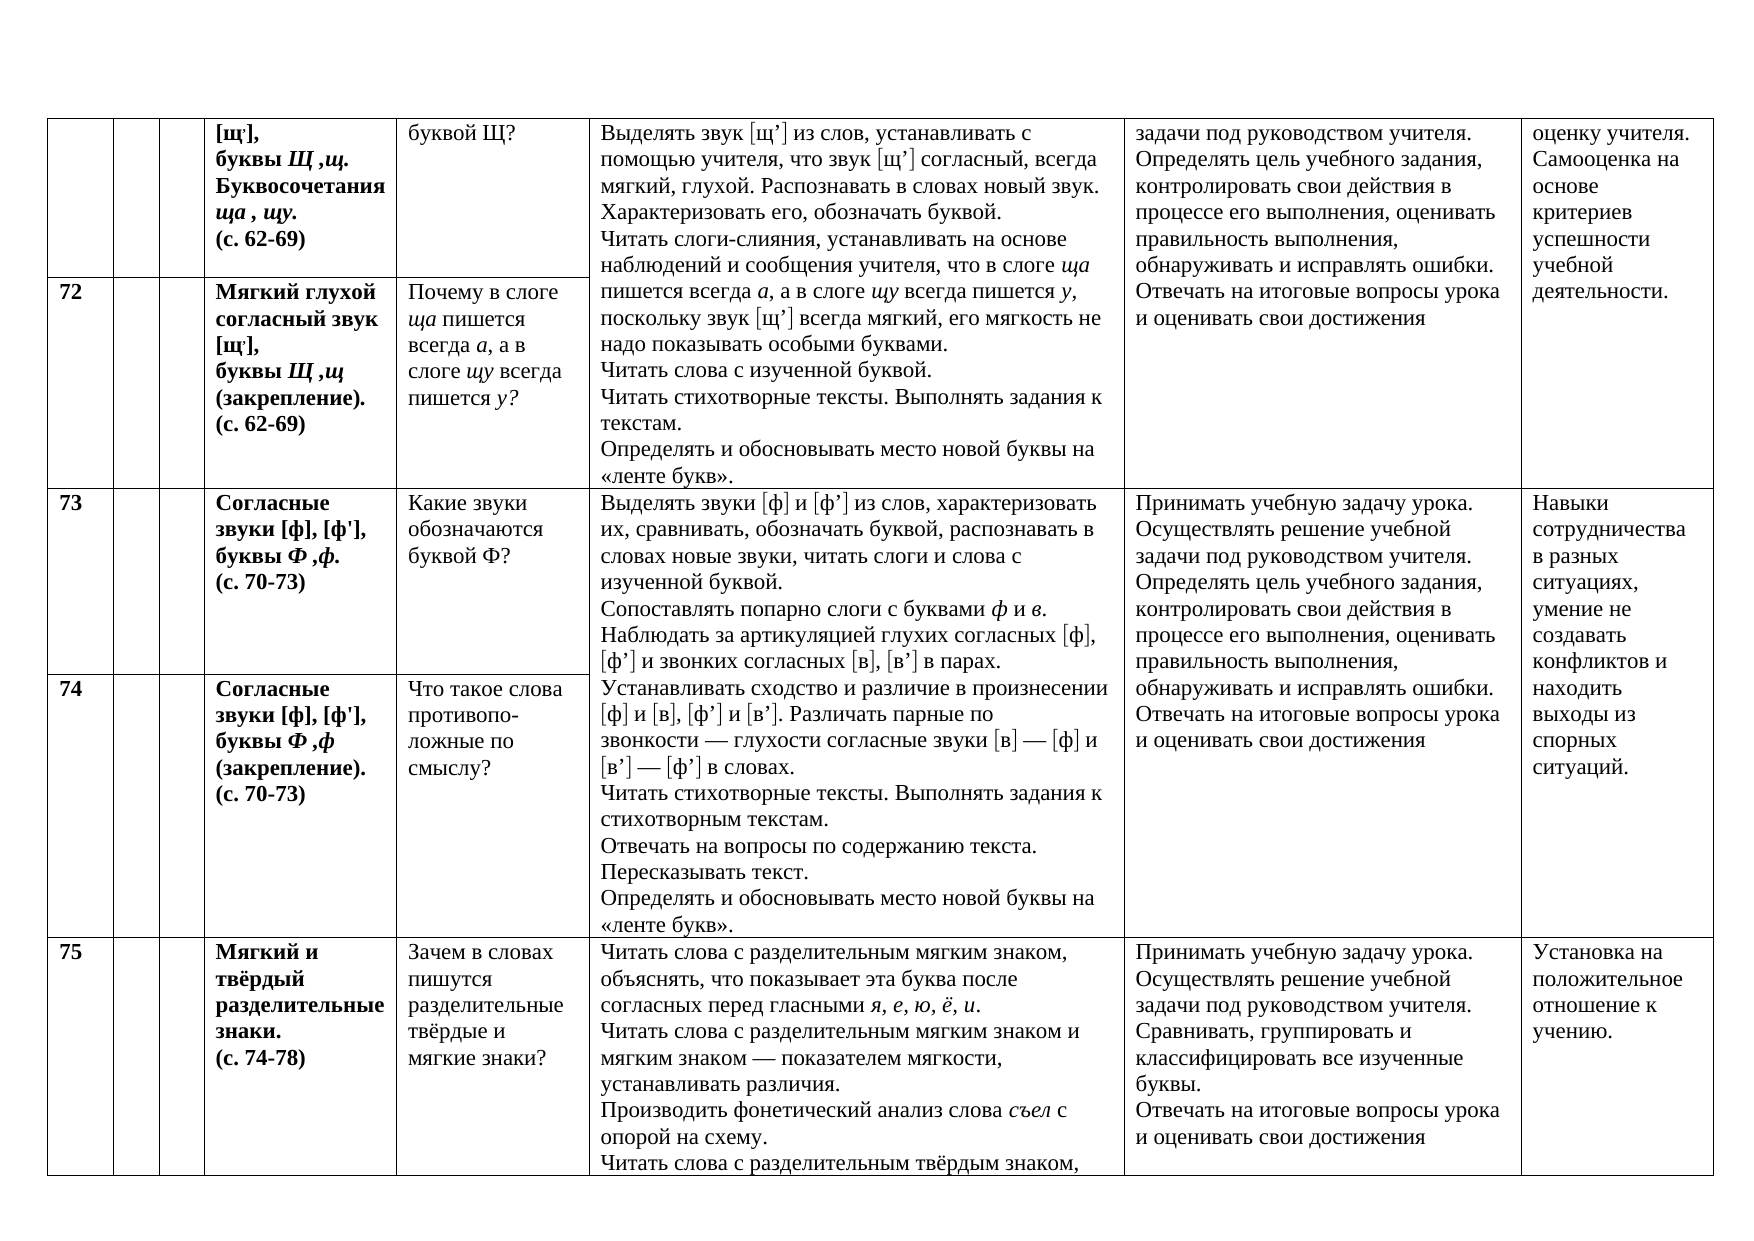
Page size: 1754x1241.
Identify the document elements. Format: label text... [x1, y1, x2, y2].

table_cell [1522, 119, 1713, 488]
table_cell 74 [48, 675, 113, 937]
table_cell [160, 938, 204, 1175]
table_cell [397, 938, 589, 1175]
table_cell 75 [48, 938, 113, 1175]
table_cell [114, 675, 159, 937]
table_cell [160, 119, 204, 277]
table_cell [590, 938, 1124, 1175]
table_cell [397, 119, 589, 277]
table_cell [114, 119, 159, 277]
table_cell 73 [48, 489, 113, 674]
table_cell [160, 675, 204, 937]
table_cell Какие звуки обозначаются буквой Ф? [397, 489, 589, 674]
table_cell [160, 489, 204, 674]
table_cell [114, 489, 159, 674]
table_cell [1125, 938, 1521, 1175]
table_cell Согласные звуки [ф], [ф'], буквы Ф ,ф. (с. 70-73) [205, 489, 396, 674]
table_cell Мягкий глухой согласный звук [щ,], буквы Щ ,щ (закрепление). (с. 62-69) [205, 278, 396, 488]
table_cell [1125, 119, 1521, 488]
table_cell [160, 278, 204, 488]
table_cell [205, 119, 396, 277]
table_cell 72 [48, 278, 113, 488]
table_cell Навыки сотрудничества в разных ситуациях, умение не создавать конфликтов и находить выходы из спорных ситуаций. [1522, 489, 1713, 937]
table_cell 71 [48, 119, 113, 277]
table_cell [1522, 938, 1713, 1175]
table_cell Согласные звуки [ф], [ф'], буквы Ф ,ф (закрепление). (с. 70-73) [205, 675, 396, 937]
table_cell Почему в слоге ща пишется всегда а, а в слоге щу всегда пишется у? [397, 278, 589, 488]
table_cell [114, 938, 159, 1175]
table_cell Выделять звуки ф и ф’ из слов, характеризовать их, сравнивать, обозначать буквой, распознавать в словах новые звуки, читать слоги и слова с изученной буквой. Сопоставлять попарно слоги с буквами ф и в. Наблюдать за артикуляцией глухих согласных ф, ф’ и звонких согласных в, в’ в парах. Устанавливать сходство и различие в произнесении ф и в, ф’ и в’. Различать парные по звонкости — глухости согласные звуки в — ф и в’ — ф’ в словах. Читать стихотворные тексты. Выполнять задания к стихотворным текстам. Отвечать на вопросы по содержанию текста. Пересказывать текст. Определять и обосновывать место новой буквы на «ленте букв». [590, 489, 1124, 937]
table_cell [590, 119, 1124, 488]
table_cell Что такое слова противопо-ложные по смыслу? [397, 675, 589, 937]
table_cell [205, 938, 396, 1175]
table_cell [114, 278, 159, 488]
